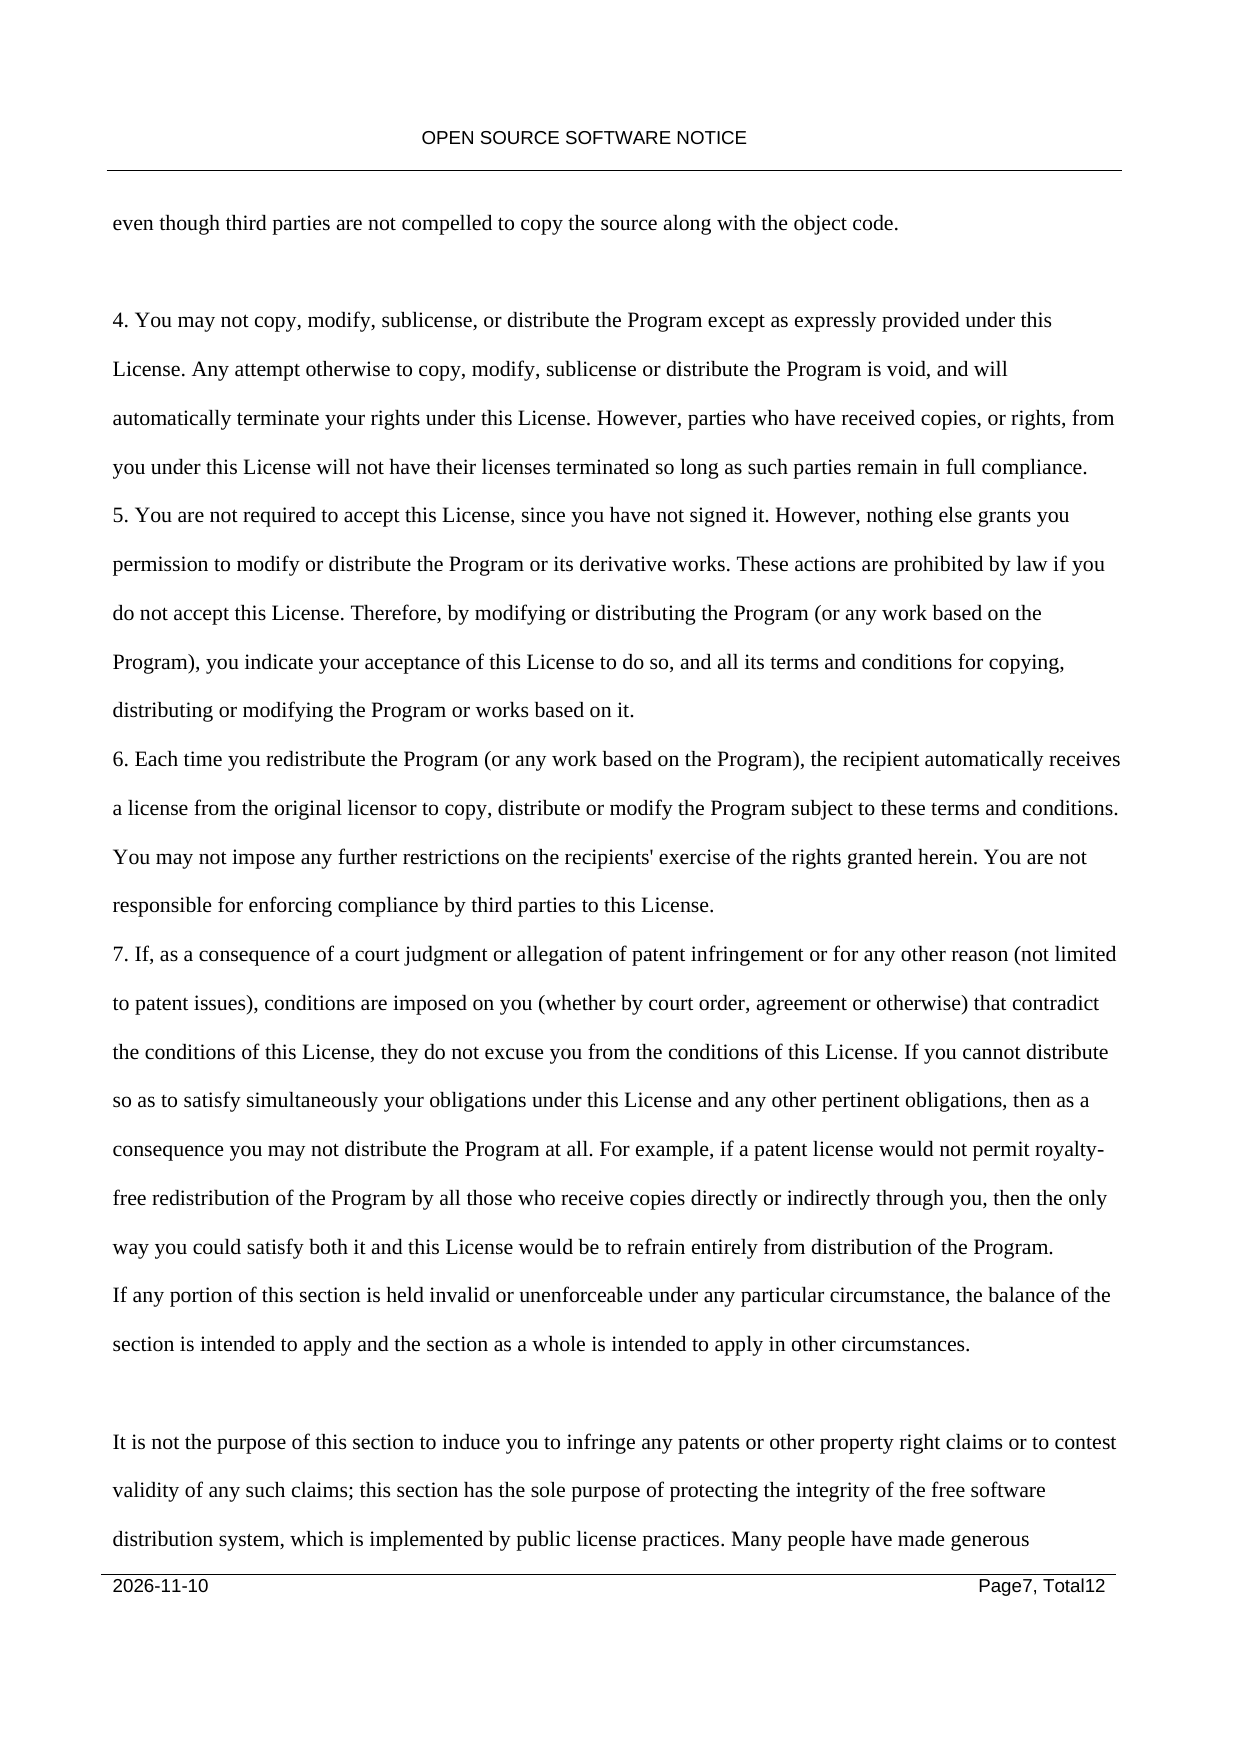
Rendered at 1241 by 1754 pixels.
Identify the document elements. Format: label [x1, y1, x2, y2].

text [112, 206, 1128, 1555]
